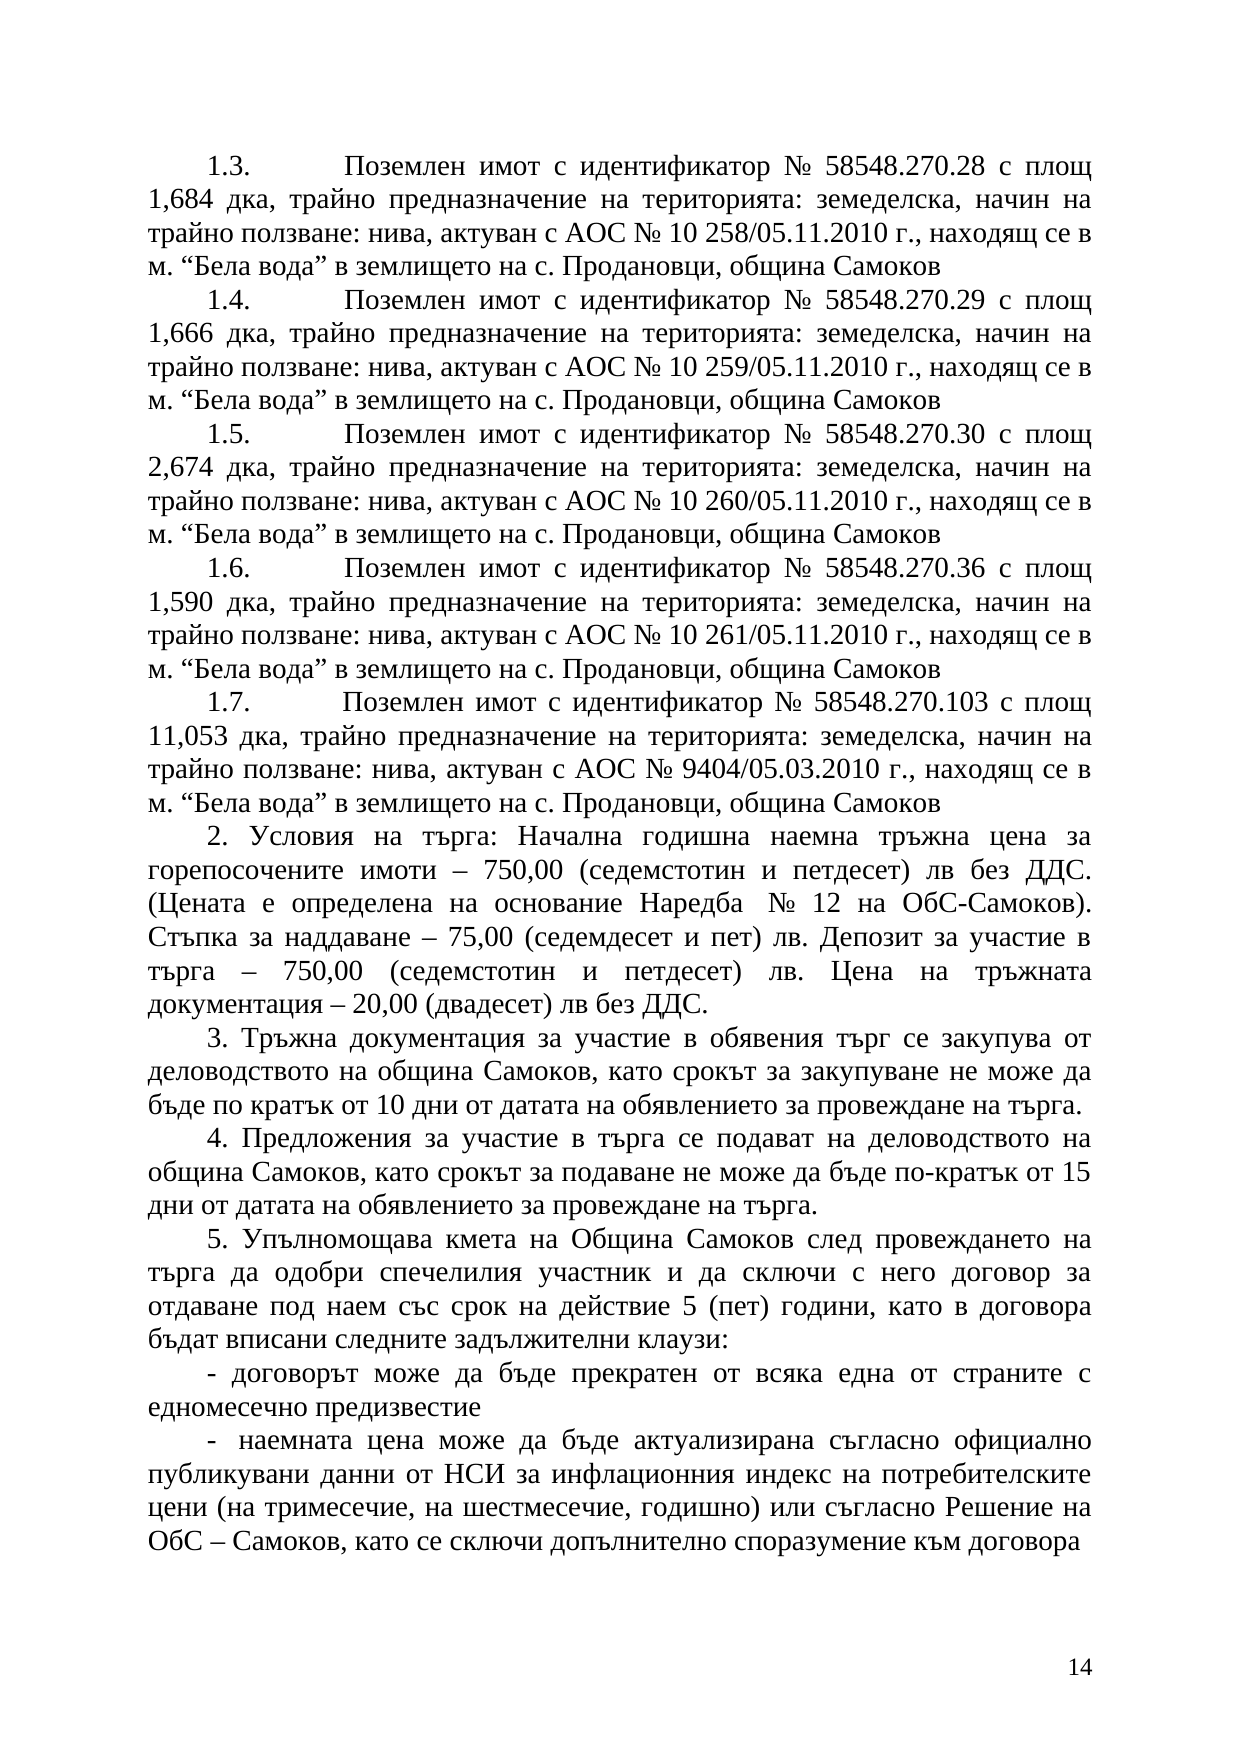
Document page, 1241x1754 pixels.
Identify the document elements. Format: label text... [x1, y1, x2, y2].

text - договорът може да бъде прекратен от всяка една от страните с едномесечно предизвестие [148, 1355, 1093, 1422]
text - наемната цена може да бъде актуализирана съгласно официално публикувани данни от НСИ за инфлационния индекс на потребителските цени (на тримесечие, на шестмесечие, годишно) или съгласно Решение на ОбС – Самоков, като се сключи допълнително споразумение към договора [148, 1422, 1093, 1556]
text 1.7. Поземлен имот с идентификатор № 58548.270.103 с площ 11,053 дка, трайно предназначение на територията: земеделска, начин на трайно ползване: нива, актуван с АОС № 9404/05.03.2010 г., находящ се в м. “Бела вода” в землището на с. Продановци, община Самоков [148, 684, 1093, 818]
text 1.6. Поземлен имот с идентификатор № 58548.270.36 с площ 1,590 дка, трайно предназначение на територията: земеделска, начин на трайно ползване: нива, актуван с АОС № 10 261/05.11.2010 г., находящ се в м. “Бела вода” в землището на с. Продановци, община Самоков [148, 550, 1093, 684]
text 1.5. Поземлен имот с идентификатор № 58548.270.30 с площ 2,674 дка, трайно предназначение на територията: земеделска, начин на трайно ползване: нива, актуван с АОС № 10 260/05.11.2010 г., находящ се в м. “Бела вода” в землището на с. Продановци, община Самоков [148, 416, 1093, 550]
text 3. Тръжна документация за участие в обявения търг се закупува от деловодството на община Самоков, като срокът за закупуване не може да бъде по кратък от 10 дни от датата на обявлението за провеждане на търга. [148, 1020, 1093, 1120]
text 1.3. Поземлен имот с идентификатор № 58548.270.28 с площ 1,684 дка, трайно предназначение на територията: земеделска, начин на трайно ползване: нива, актуван с АОС № 10 258/05.11.2010 г., находящ се в м. “Бела вода” в землището на с. Продановци, община Самоков [148, 148, 1093, 282]
text 2. Условия на търга: Начална годишна наемна тръжна цена за горепосочените имоти – 750,00 (седемстотин и петдесет) лв без ДДС. (Цената е определена на основание Наредба № 12 на ОбС-Самоков). Стъпка за наддаване – 75,00 (седемдесет и пет) лв. Депозит за участие в търга – 750,00 (седемстотин и петдесет) лв. Цена на тръжната документация – 20,00 (двадесет) лв без ДДС. [148, 818, 1093, 1020]
text 1.4. Поземлен имот с идентификатор № 58548.270.29 с площ 1,666 дка, трайно предназначение на територията: земеделска, начин на трайно ползване: нива, актуван с АОС № 10 259/05.11.2010 г., находящ се в м. “Бела вода” в землището на с. Продановци, община Самоков [148, 282, 1093, 416]
text 5. Упълномощава кмета на Община Самоков след провеждането на търга да одобри спечелилия участник и да сключи с него договор за отдаване под наем със срок на действие 5 (пет) години, като в договора бъдат вписани следните задължителни клаузи: [148, 1221, 1093, 1355]
text 4. Предложения за участие в търга се подават на деловодството на община Самоков, като срокът за подаване не може да бъде по-кратък от 15 дни от датата на обявлението за провеждане на търга. [148, 1120, 1093, 1221]
